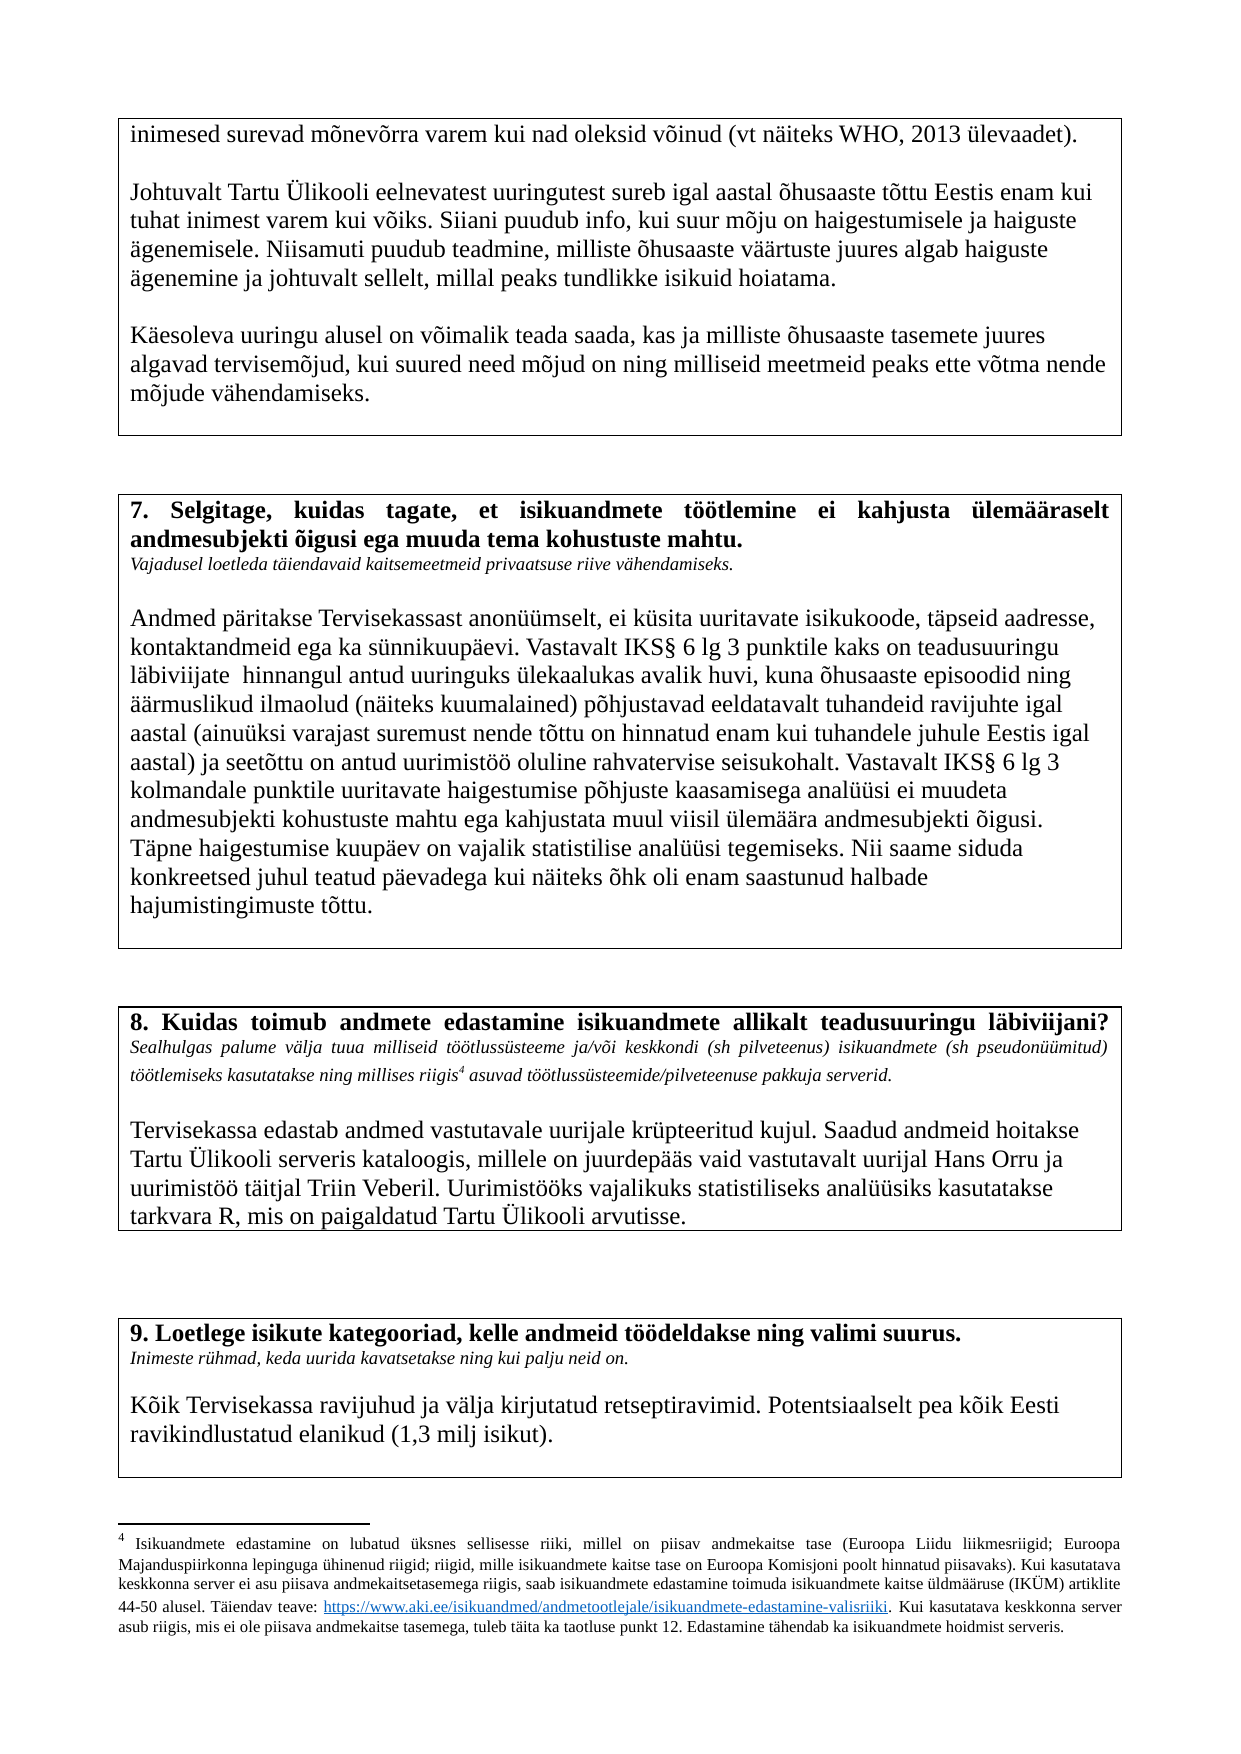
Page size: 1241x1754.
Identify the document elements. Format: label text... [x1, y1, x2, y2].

table_header 9. Loetlege isikute kategooriad, kelle andmeid töödeldakse ning valimi suurus. Inimeste rühmad, keda uurida kavatsetakse ning kui palju neid on. Kõik Tervisekassa ravijuhud ja välja kirjutatud retseptiravimid. Potentsiaalselt pea kõik Eesti ravikindlustatud elanikud (1,3 milj isikut). [119, 1319, 1121, 1477]
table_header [119, 119, 1121, 435]
table_header 8. Kuidas toimub andmete edastamine isikuandmete allikalt teadusuuringu läbiviijani? Sealhulgas palume välja tuua milliseid töötlussüsteeme ja/või keskkondi (sh pilveteenus) isikuandmete (sh pseudonüümitud) töötlemiseks kasutatakse ning millises riigis asuvad töötlussüsteemide/pilveteenuse pakkuja serverid. Tervisekassa edastab andmed vastutavale uurijale krüpteeritud kujul. Saadud andmeid hoitakse Tartu Ülikooli serveris kataloogis, millele on juurdepääs vaid vastutavalt uurijal Hans Orru ja uurimistöö täitjal Triin Veberil. Uurimistööks vajalikuks statistiliseks analüüsiks kasutatakse tarkvara R, mis on paigaldatud Tartu Ülikooli arvutisse. [119, 1008, 1121, 1230]
table_header 7. Selgitage, kuidas tagate, et isikuandmete töötlemine ei kahjusta ülemääraselt andmesubjekti õigusi ega muuda tema kohustuste mahtu. Vajadusel loetleda täiendavaid kaitsemeetmeid privaatsuse riive vähendamiseks. Andmed päritakse Tervisekassast anonüümselt, ei küsita uuritavate isikukoode, täpseid aadresse, kontaktandmeid ega ka sünnikuupäevi. Vastavalt IKS§ 6 lg 3 punktile kaks on teadusuuringu läbiviijate hinnangul antud uuringuks ülekaalukas avalik huvi, kuna õhusaaste episoodid ning äärmuslikud ilmaolud (näiteks kuumalained) põhjustavad eeldatavalt tuhandeid ravijuhte igal aastal (ainuüksi varajast suremust nende tõttu on hinnatud enam kui tuhandele juhule Eestis igal aastal) ja seetõttu on antud uurimistöö oluline rahvatervise seisukohalt. Vastavalt IKS§ 6 lg 3 kolmandale punktile uuritavate haigestumise põhjuste kaasamisega analüüsi ei muudeta andmesubjekti kohustuste mahtu ega kahjustata muul viisil ülemäära andmesubjekti õigusi. Täpne haigestumise kuupäev on vajalik statistilise analüüsi tegemiseks. Nii saame siduda konkreetsed juhul teatud päevadega kui näiteks õhk oli enam saastunud halbade hajumistingimuste tõttu. [119, 495, 1121, 948]
